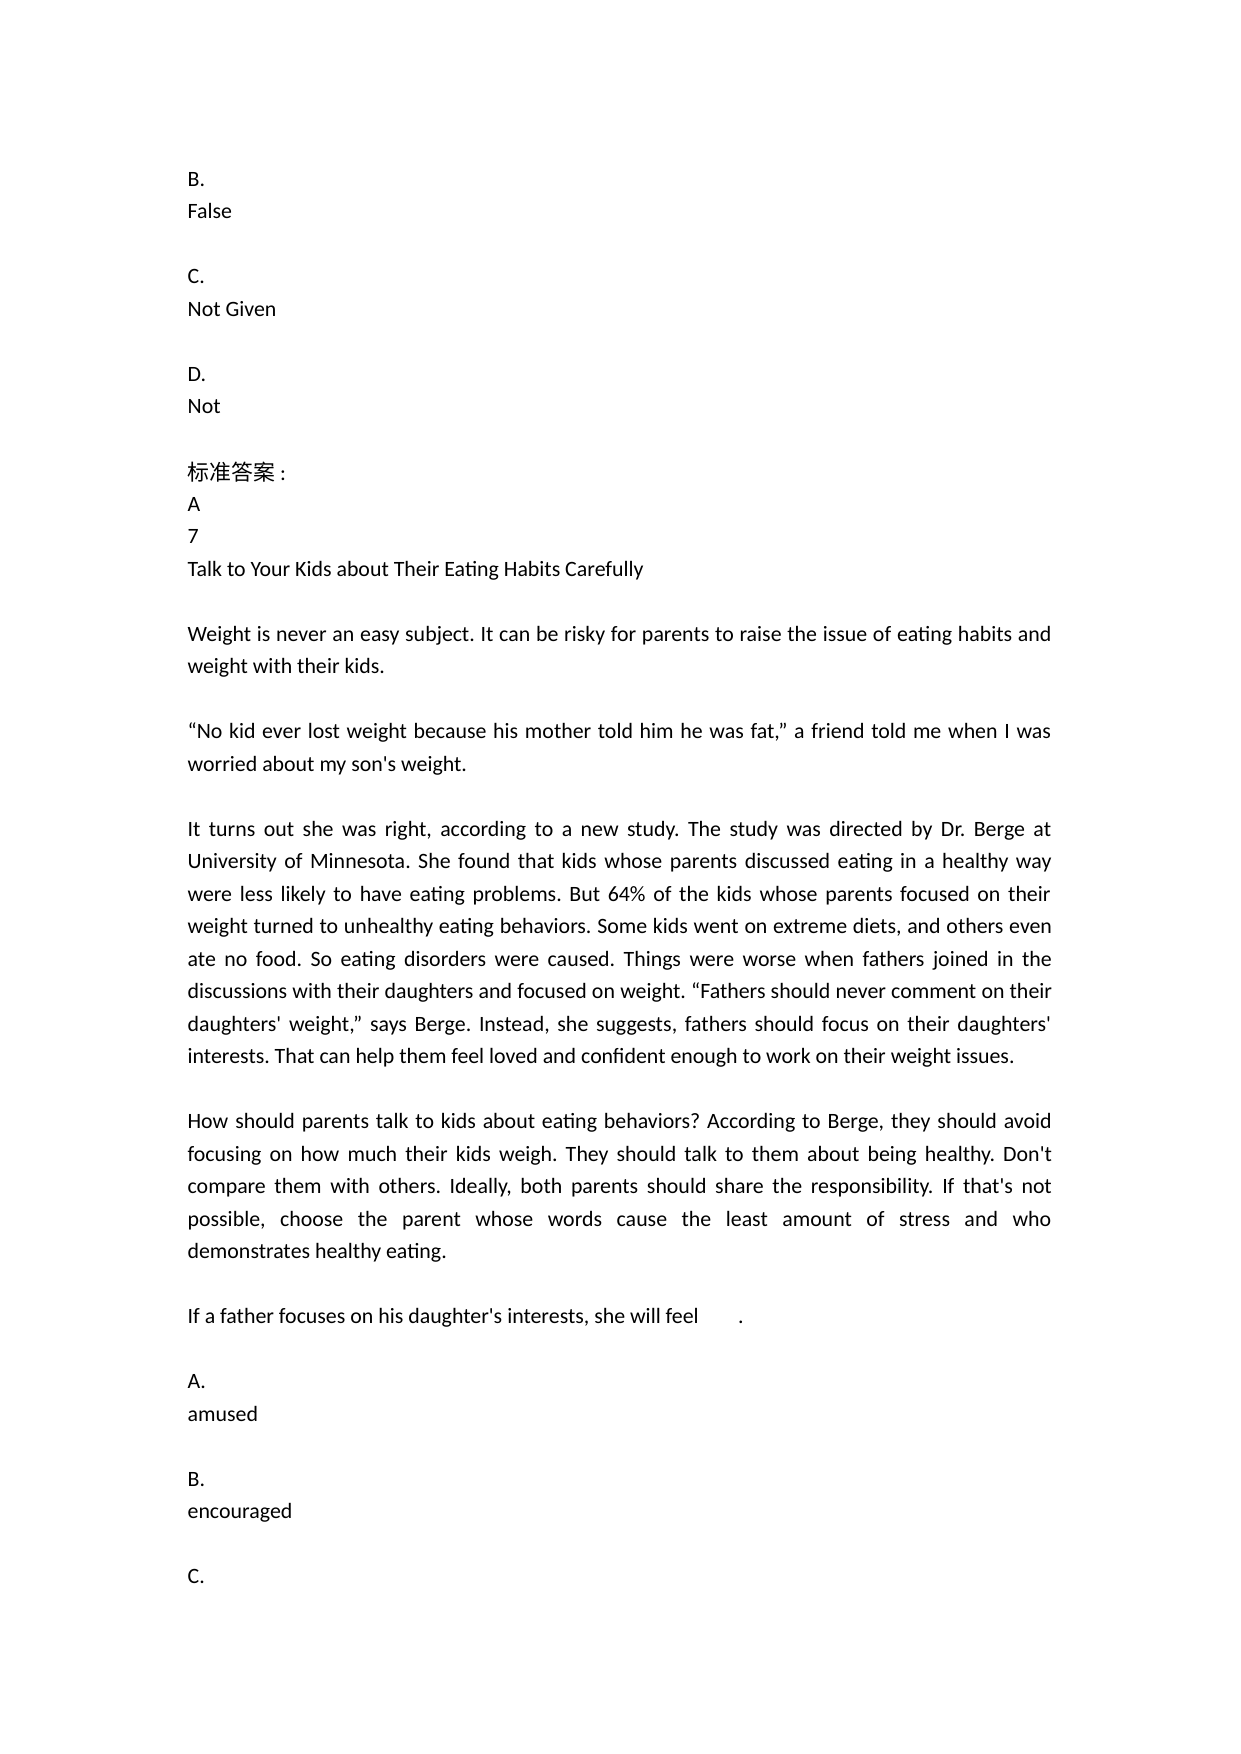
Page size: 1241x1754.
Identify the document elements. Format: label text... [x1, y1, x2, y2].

text If a father focuses on his daughter's interests, she will feel . [187, 1299, 1053, 1332]
text B. [187, 162, 1053, 194]
text Not Given [187, 292, 1053, 324]
text It turns out she was right, according to a new study. The study was directed by Dr. Berge at University of Minnesota. She found that kids whose parents discussed eating in a healthy way were less likely to have eating problems. But 64% of the kids whose parents focused on their weight turned to unhealthy eating behaviors. Some kids went on extreme diets, and others even ate no food. So eating disorders were caused. Things were worse when fathers joined in the discussions with their daughters and focused on weight. “Fathers should never comment on their daughters' weight,” says Berge. Instead, she suggests, fathers should focus on their daughters' interests. That can help them feel loved and confident enough to work on their weight issues. [187, 812, 1053, 1072]
text Talk to Your Kids about Their Eating Habits Carefully [187, 552, 1053, 584]
text C. [187, 259, 1053, 292]
text B. [187, 1462, 1053, 1494]
text encouraged [187, 1494, 1053, 1527]
text amused [187, 1397, 1053, 1429]
text Weight is never an easy subject. It can be risky for parents to raise the issue of eating habits and weight with their kids. [187, 617, 1053, 682]
text How should parents talk to kids about eating behaviors? According to Berge, they should avoid focusing on how much their kids weigh. They should talk to them about being healthy. Don't compare them with others. Ideally, both parents should share the responsibility. If that's not possible, choose the parent whose words cause the least amount of stress and who demonstrates healthy eating. [187, 1104, 1053, 1267]
text False [187, 194, 1053, 227]
text C. [187, 1559, 1053, 1592]
text “No kid ever lost weight because his mother told him he was fat,” a friend told me when I was worried about my son's weight. [187, 714, 1053, 779]
text 7 [187, 519, 1053, 552]
text D. [187, 357, 1053, 389]
text 标准答案 : [187, 454, 1053, 487]
text Not [187, 389, 1053, 422]
text A [187, 487, 1053, 519]
text A. [187, 1364, 1053, 1397]
